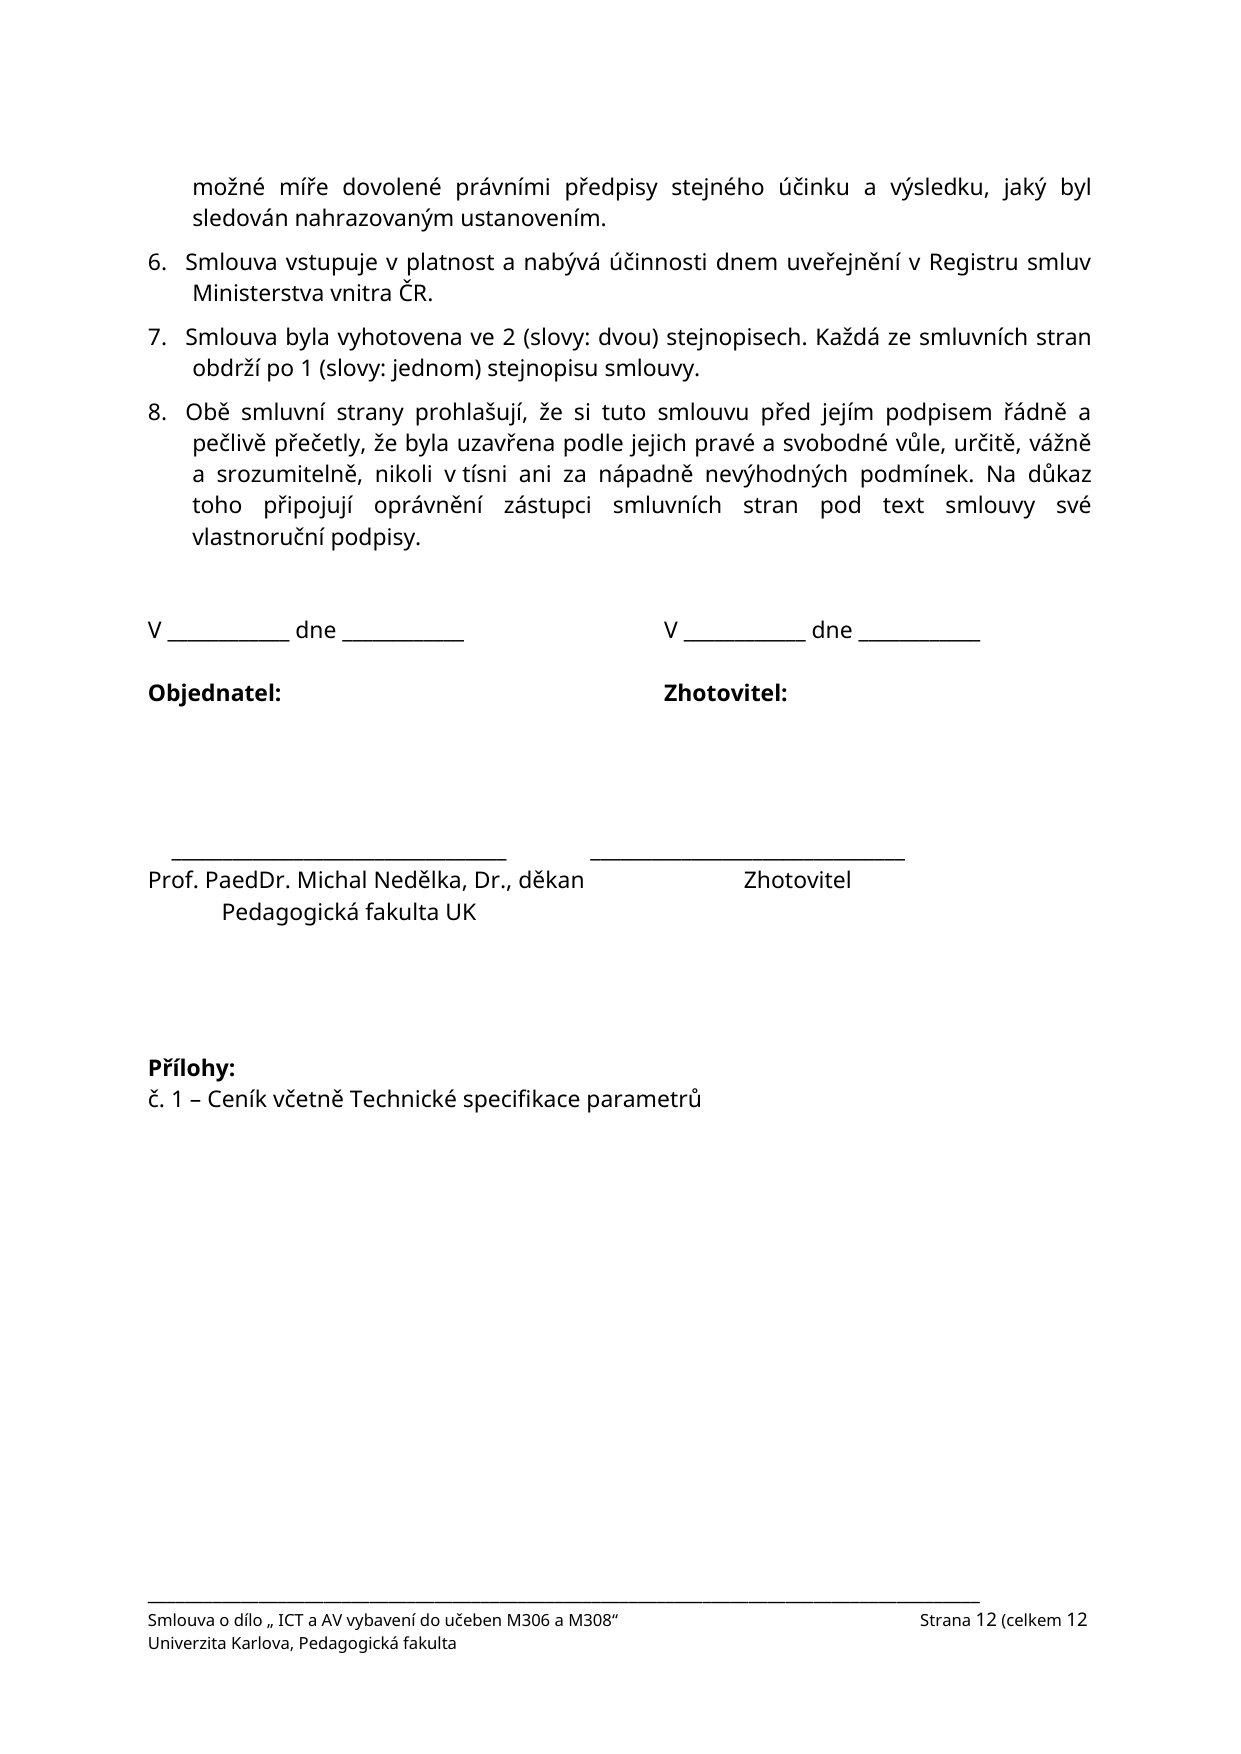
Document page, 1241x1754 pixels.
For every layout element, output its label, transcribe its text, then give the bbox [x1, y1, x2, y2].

text č. 1 – Ceník včetně Technické specifikace parametrů [148, 1083, 1093, 1114]
text Přílohy: [148, 1052, 1093, 1083]
text V ____________ dne ____________ V ____________ dne ____________ [148, 614, 1093, 646]
list Smlouva byla vyhotovena ve 2 (slovy: dvou) stejnopisech. Každá ze smluvních stran obdrží po 1 (slovy: jednom) stejnopisu smlouvy. [148, 321, 1093, 383]
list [148, 171, 1093, 233]
text Pedagogická fakulta UK [148, 896, 1093, 927]
list Smlouva vstupuje v platnost a nabývá účinnosti dnem uveřejnění v Registru smluv Ministerstva vnitra ČR. [148, 246, 1093, 308]
text Prof. PaedDr. Michal Nedělka, Dr., děkan Zhotovitel [148, 864, 1093, 896]
text Objednatel: Zhotovitel: [148, 677, 1093, 708]
list Obě smluvní strany prohlašují, že si tuto smlouvu před jejím podpisem řádně a pečlivě přečetly, že byla uzavřena podle jejich pravé a svobodné vůle, určitě, vážně a srozumitelně, nikoli v tísni ani za nápadně nevýhodných podmínek. Na důkaz toho připojují oprávnění zástupci smluvních stran pod text smlouvy své vlastnoruční podpisy. [148, 396, 1093, 552]
text _________________________________ _______________________________ [148, 833, 1093, 864]
